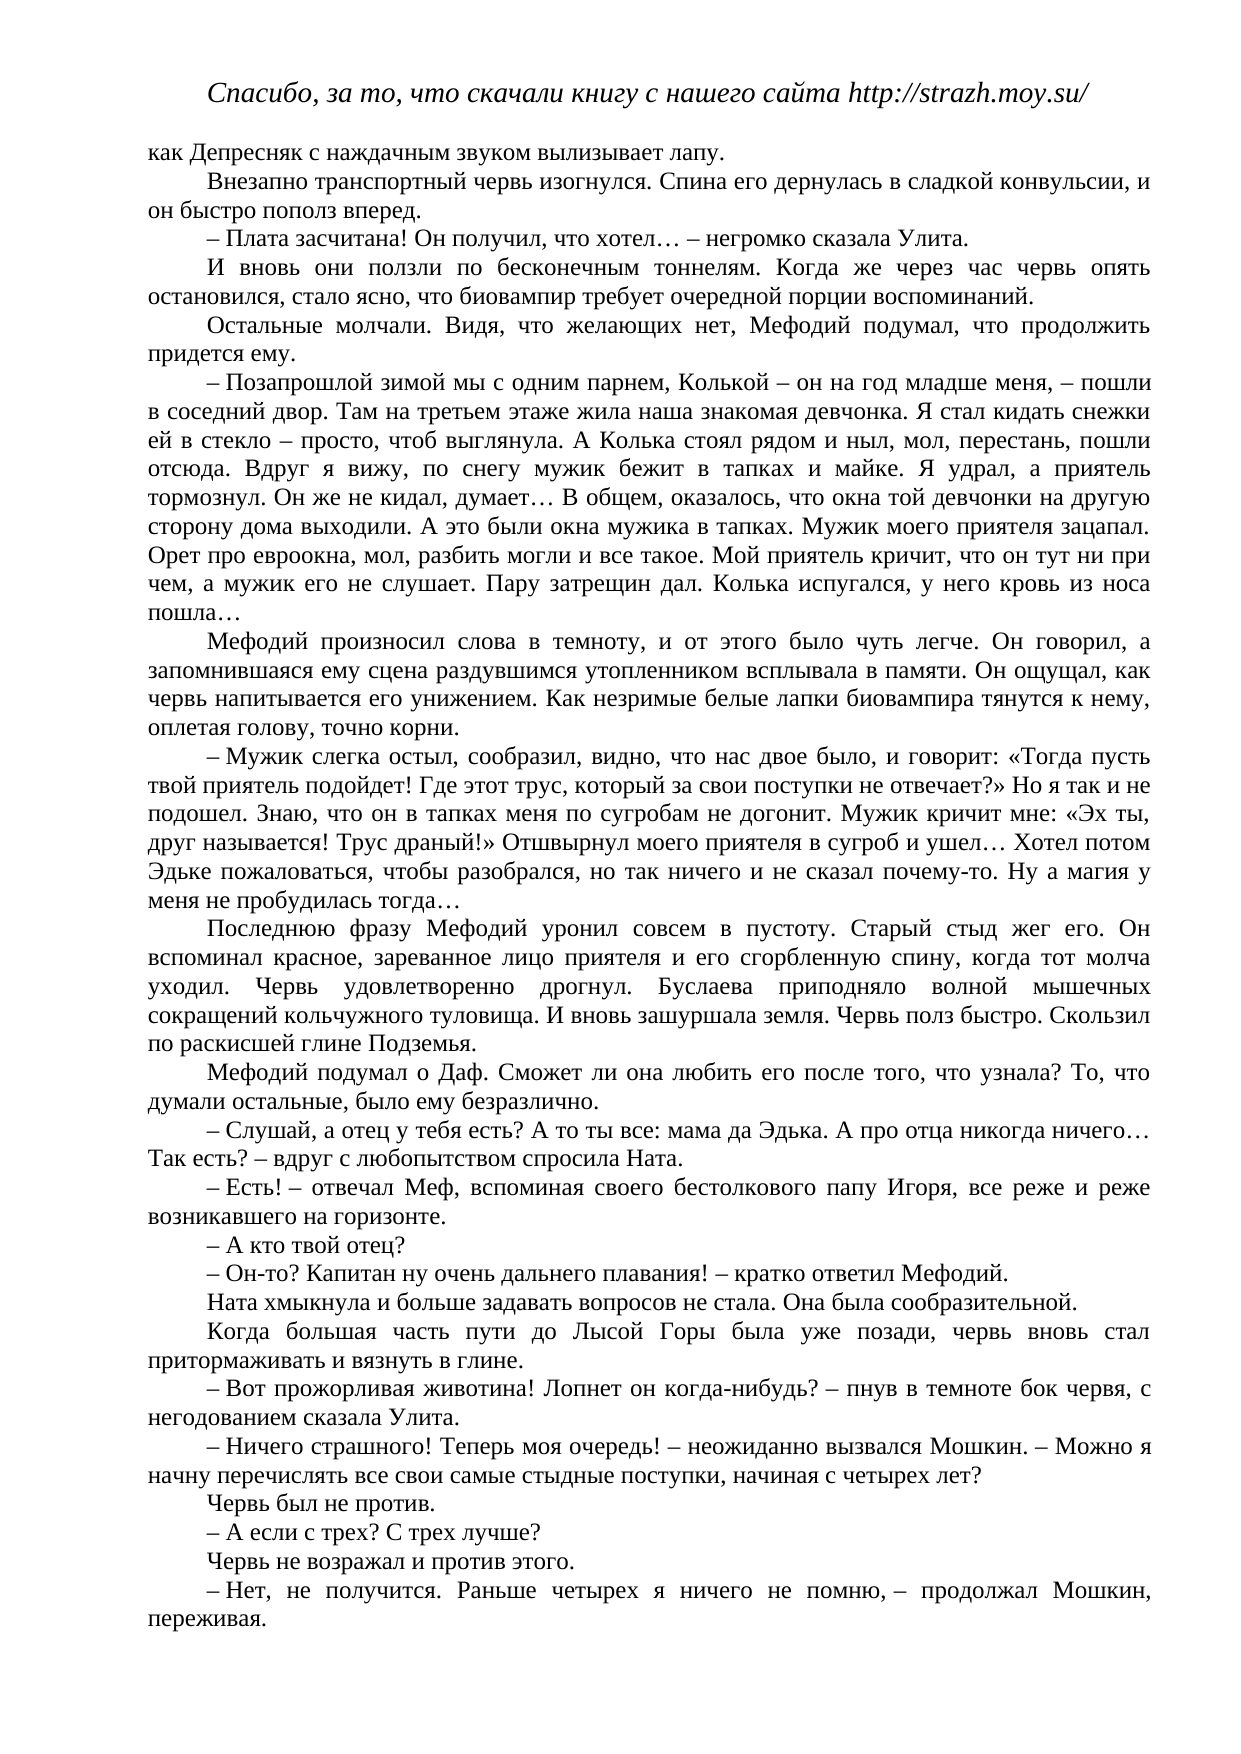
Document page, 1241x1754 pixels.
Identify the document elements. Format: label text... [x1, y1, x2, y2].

text Мефодий произносил слова в темноту, и от этого было чуть легче. Он говорил, а запомнившаяся ему сцена раздувшимся утопленником всплывала в памяти. Он ощущал, как червь напитывается его унижением. Как незримые белые лапки биовампира тянутся к нему, оплетая голову, точно корни. [148, 626, 1152, 741]
text – Слушай, а отец у тебя есть? А то ты все: мама да Эдька. А про отца никогда ничего… Так есть? – вдруг с любопытством спросила Ната. [148, 1115, 1152, 1172]
text – Плата засчитана! Он получил, что хотел… – негромко сказала Улита. [148, 223, 1152, 252]
text – Есть! – отвечал Меф, вспоминая своего бестолкового папу Игоря, все реже и реже возникавшего на горизонте. [148, 1172, 1152, 1230]
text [148, 137, 1152, 166]
text Мефодий подумал о Даф. Сможет ли она любить его после того, что узнала? То, что думали остальные, было ему безразлично. [148, 1057, 1152, 1115]
text – Ничего страшного! Теперь моя очередь! – неожиданно вызвался Мошкин. – Можно я начну перечислять все свои самые стыдные поступки, начиная с четырех лет? [148, 1431, 1152, 1488]
text – Он-то? Капитан ну очень дальнего плавания! – кратко ответил Мефодий. [148, 1258, 1152, 1287]
text – Позапрошлой зимой мы с одним парнем, Колькой – он на год младше меня, – пошли в соседний двор. Там на третьем этаже жила наша знакомая девчонка. Я стал кидать снежки ей в стекло – просто, чтоб выглянула. А Колька стоял рядом и ныл, мол, перестань, пошли отсюда. Вдруг я вижу, по снегу мужик бежит в тапках и майке. Я удрал, а приятель тормознул. Он же не кидал, думает… В общем, оказалось, что окна той девчонки на другую сторону дома выходили. А это были окна мужика в тапках. Мужик моего приятеля зацапал. Орет про евроокна, мол, разбить могли и все такое. Мой приятель кричит, что он тут ни при чем, а мужик его не слушает. Пару затрещин дал. Колька испугался, у него кровь из носа пошла… [148, 367, 1152, 626]
text Остальные молчали. Видя, что желающих нет, Мефодий подумал, что продолжить придется ему. [148, 310, 1152, 367]
text – Вот прожорливая животина! Лопнет он когда-нибудь? – пнув в темноте бок червя, с негодованием сказала Улита. [148, 1373, 1152, 1431]
text Внезапно транспортный червь изогнулся. Спина его дернулась в сладкой конвульсии, и он быстро пополз вперед. [148, 166, 1152, 223]
text И вновь они ползли по бесконечным тоннелям. Когда же через час червь опять остановился, стало ясно, что биовампир требует очередной порции воспоминаний. [148, 252, 1152, 310]
text Когда большая часть пути до Лысой Горы была уже позади, червь вновь стал притормаживать и вязнуть в глине. [148, 1316, 1152, 1373]
text Червь не возражал и против этого. [148, 1546, 1152, 1575]
text – А если с трех? С трех лучше? [148, 1517, 1152, 1546]
text Ната хмыкнула и больше задавать вопросов не стала. Она была сообразительной. [148, 1287, 1152, 1316]
text Червь был не против. [148, 1488, 1152, 1517]
text – Мужик слегка остыл, сообразил, видно, что нас двое было, и говорит: «Тогда пусть твой приятель подойдет! Где этот трус, который за свои поступки не отвечает?» Но я так и не подошел. Знаю, что он в тапках меня по сугробам не догонит. Мужик кричит мне: «Эх ты, друг называется! Трус драный!» Отшвырнул моего приятеля в сугроб и ушел… Хотел потом Эдьке пожаловаться, чтобы разобрался, но так ничего и не сказал почему-то. Ну а магия у меня не пробудилась тогда… [148, 741, 1152, 913]
text Последнюю фразу Мефодий уронил совсем в пустоту. Старый стыд жег его. Он вспоминал красное, зареванное лицо приятеля и его сгорбленную спину, когда тот молча уходил. Червь удовлетворенно дрогнул. Буслаева приподняло волной мышечных сокращений кольчужного туловища. И вновь зашуршала земля. Червь полз быстро. Скользил по раскисшей глине Подземья. [148, 913, 1152, 1057]
text – А кто твой отец? [148, 1230, 1152, 1258]
text – Нет, не получится. Раньше четырех я ничего не помню, – продолжал Мошкин, переживая. [148, 1575, 1152, 1632]
